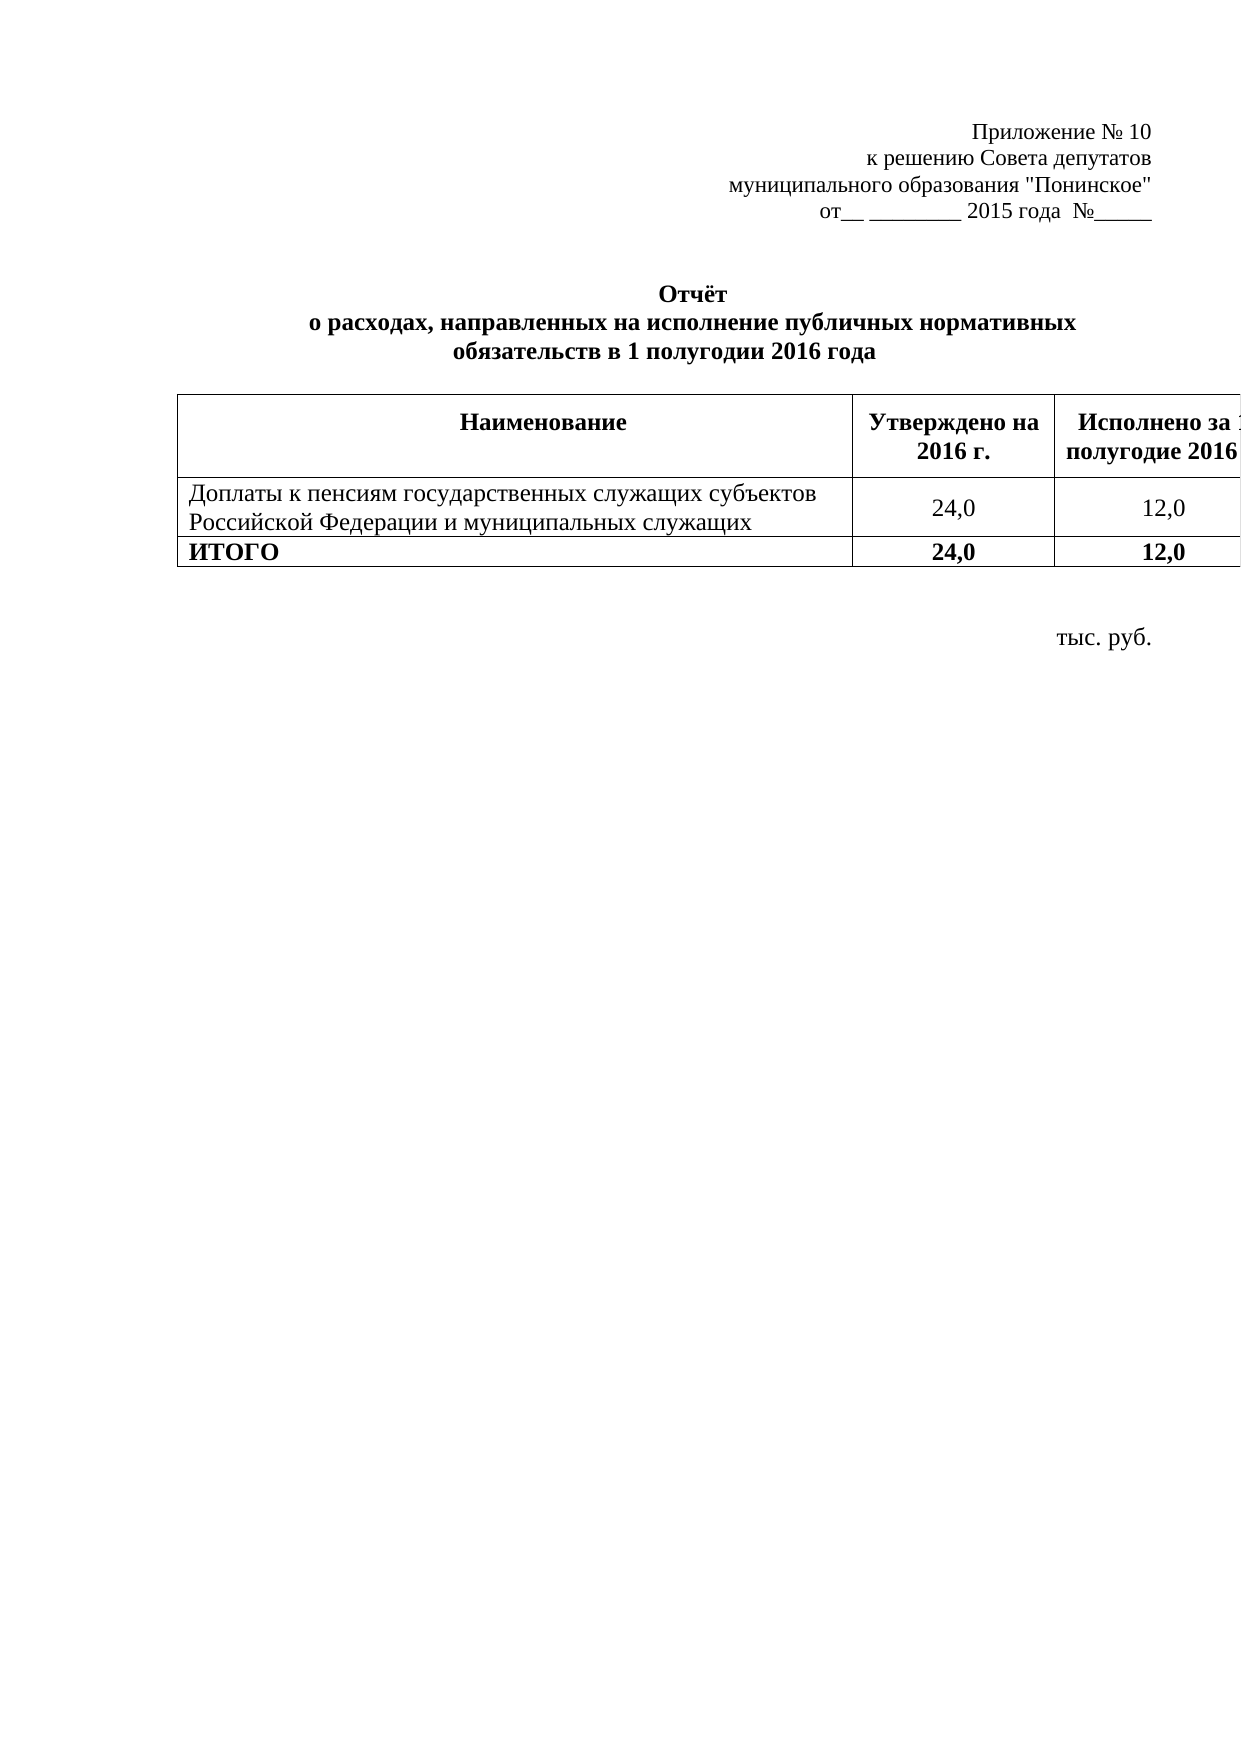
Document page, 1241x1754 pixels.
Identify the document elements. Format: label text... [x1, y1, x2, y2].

table_header Исполнено за 1 полугодие 2016 г. [1055, 395, 1240, 477]
table_cell 24,0 [853, 478, 1054, 536]
text о расходах, направленных на исполнение публичных нормативных обязательств в 1 полугодии 2016 года [177, 307, 1152, 365]
text Отчёт [177, 279, 1152, 307]
table_cell 12,0 [1055, 478, 1240, 536]
table_header Наименование [178, 395, 852, 477]
text муниципального образования "Понинское" [177, 171, 1152, 197]
table_cell ИТОГО [178, 537, 852, 566]
text тыс. руб. [177, 622, 1152, 650]
table_cell 24,0 [853, 537, 1054, 566]
text от__ ________ 2015 года №_____ [177, 197, 1152, 223]
text к решению Совета депутатов [177, 144, 1152, 171]
table_header Утверждено на 2016 г. [853, 395, 1054, 477]
table_cell Доплаты к пенсиям государственных служащих субъектов Российской Федерации и муниципальных служащих [178, 478, 852, 536]
table_cell 12,0 [1055, 537, 1240, 566]
text Приложение № 10 [177, 118, 1152, 144]
